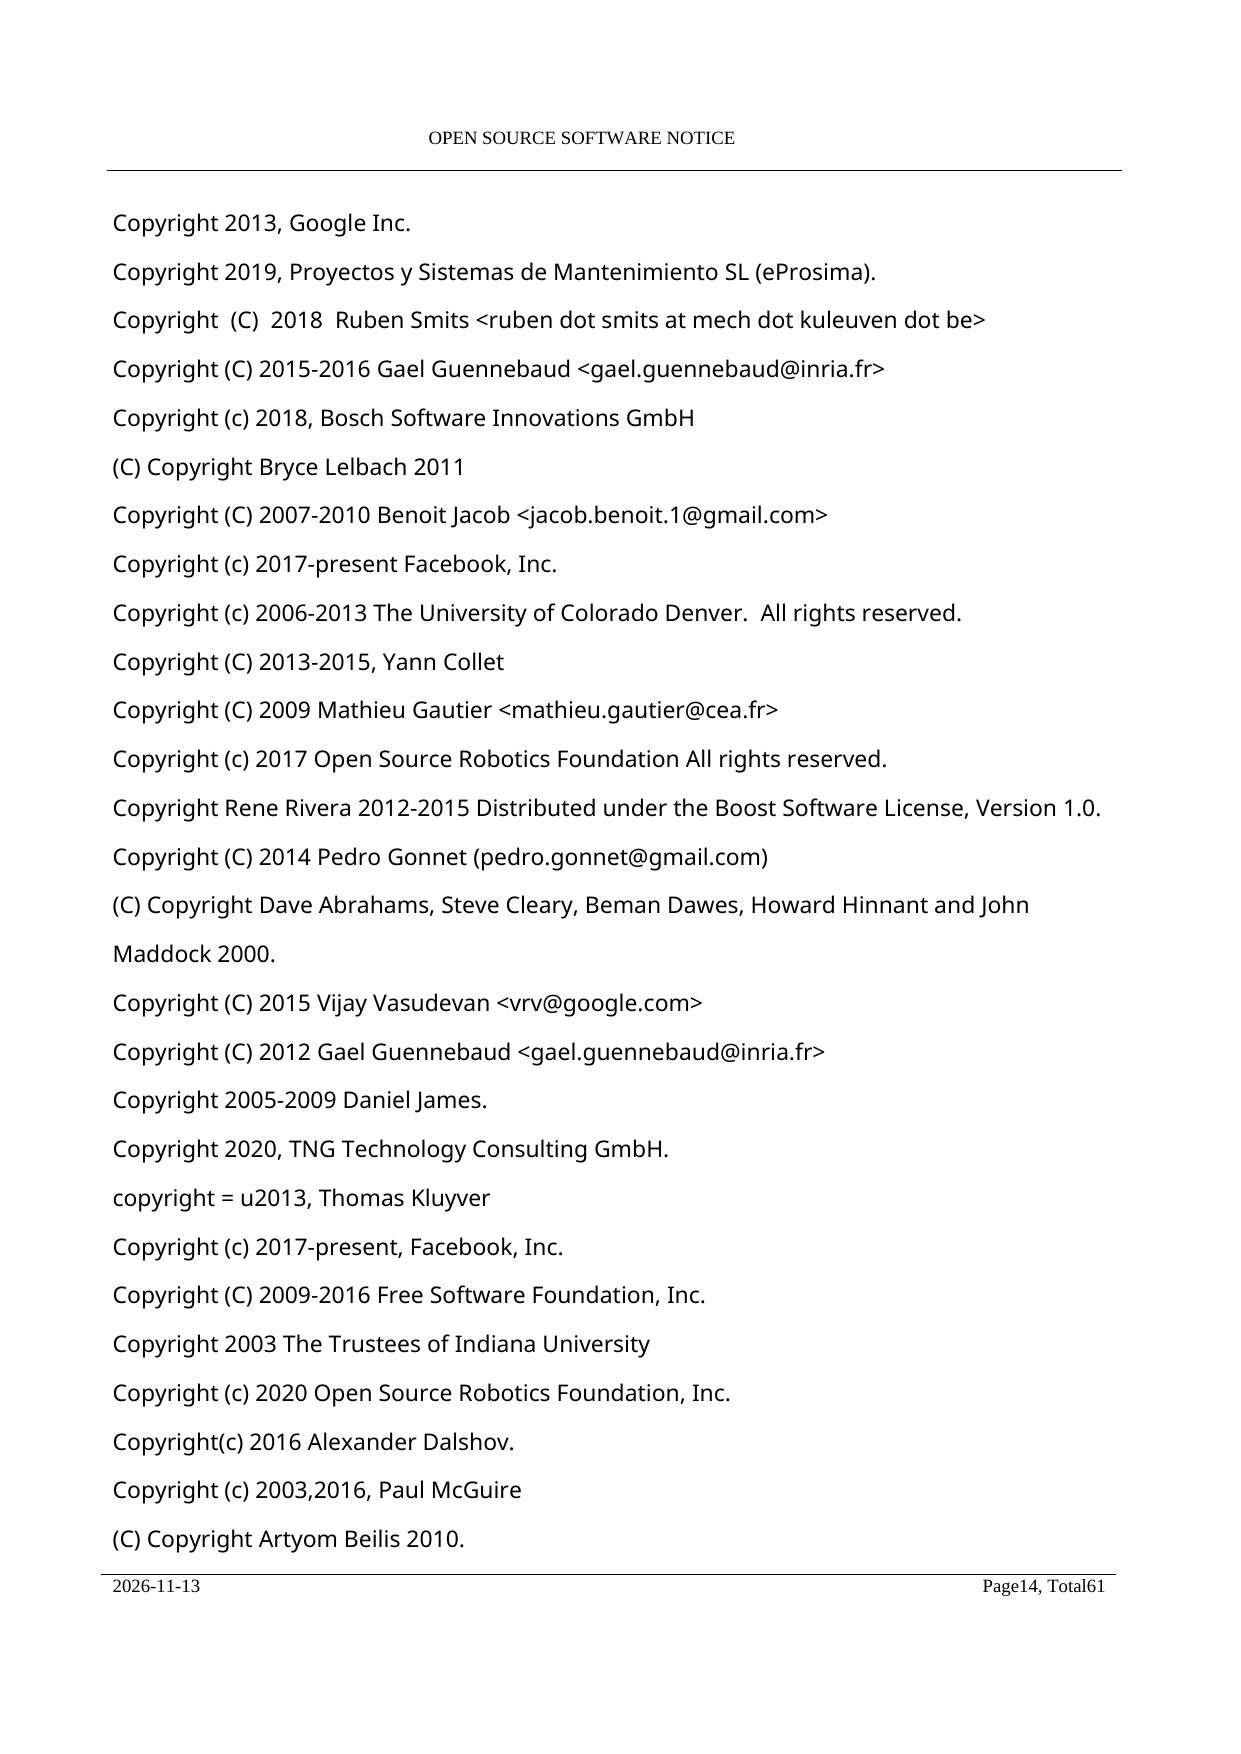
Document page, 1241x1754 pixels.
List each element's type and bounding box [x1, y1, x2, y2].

text [112, 206, 1128, 1555]
